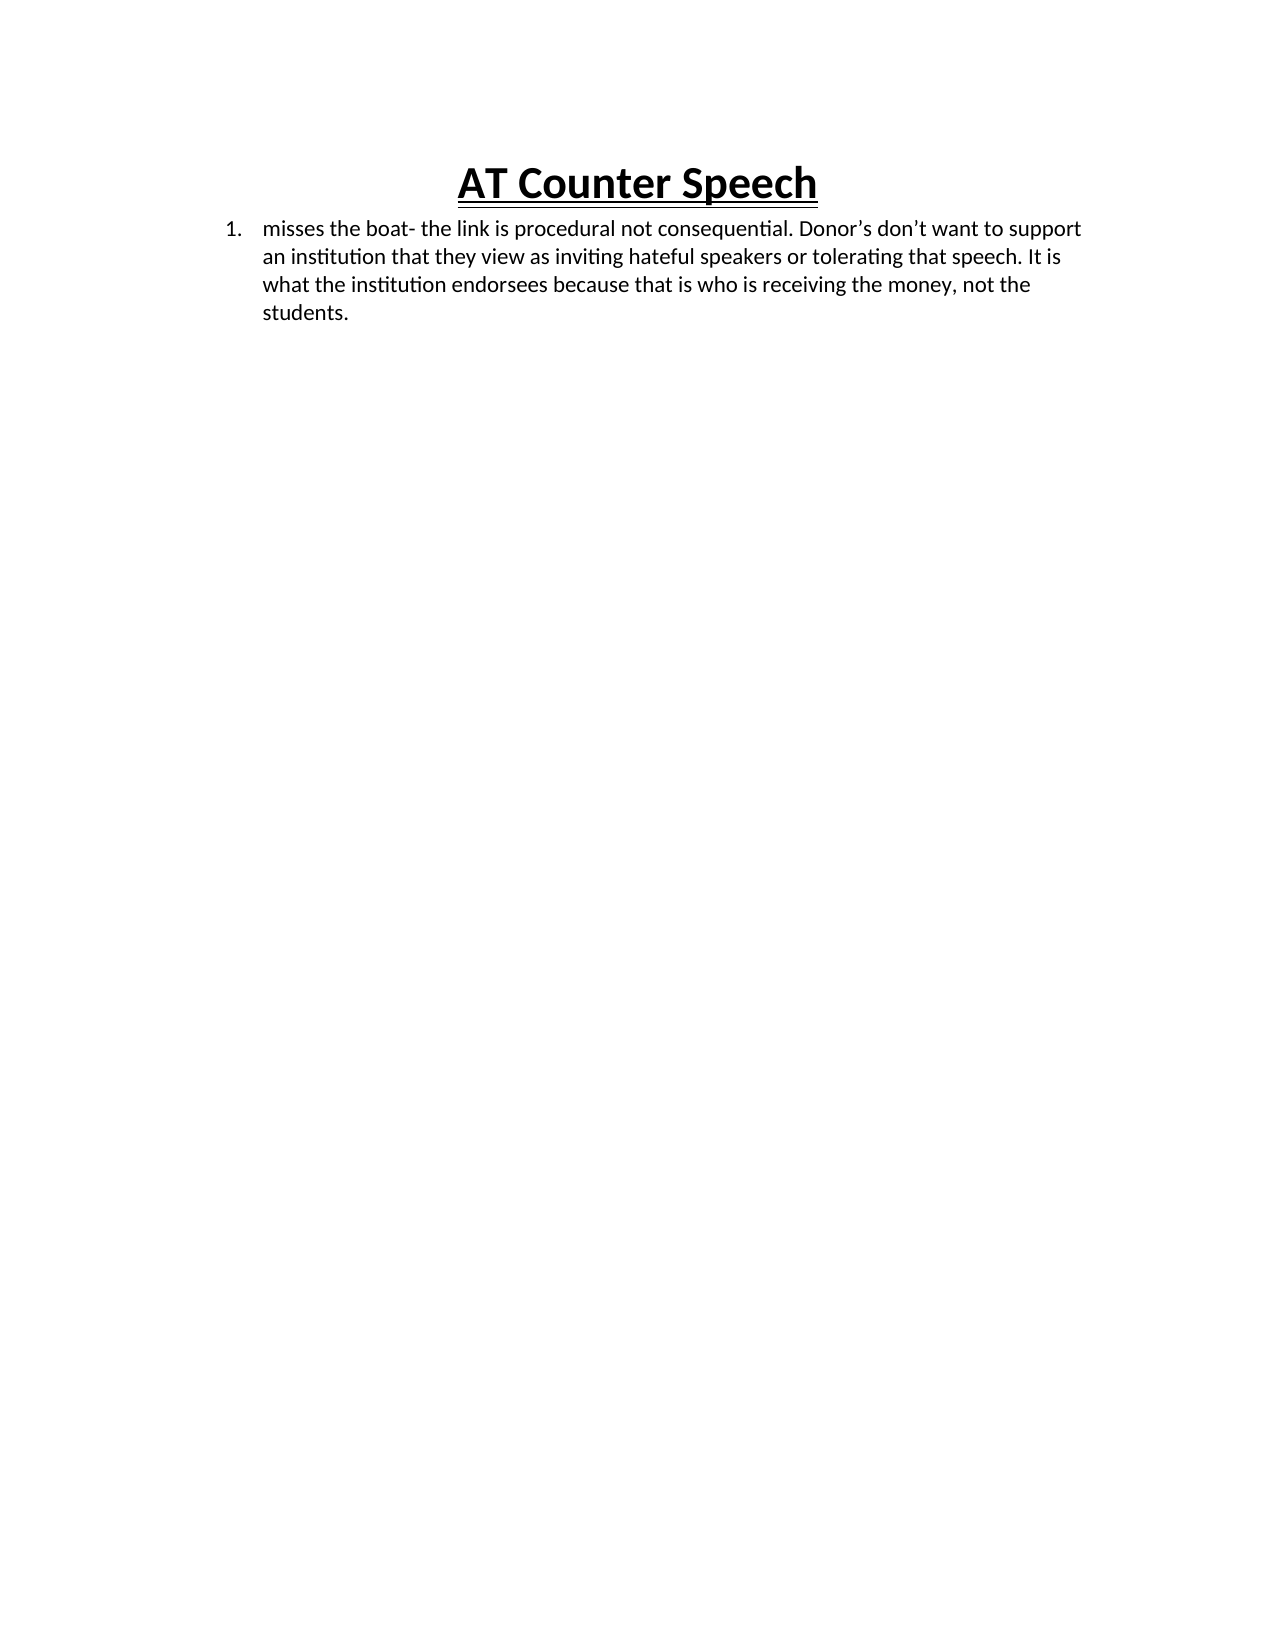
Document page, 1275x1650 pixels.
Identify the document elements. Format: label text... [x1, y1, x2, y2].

list misses the boat- the link is procedural not consequential. Donor’s don’t want to support an institution that they view as inviting hateful speakers or tolerating that speech. It is what the institution endorsees because that is who is receiving the money, not the students. [225, 214, 1087, 327]
subtitle AT Counter Speech [187, 154, 1087, 210]
